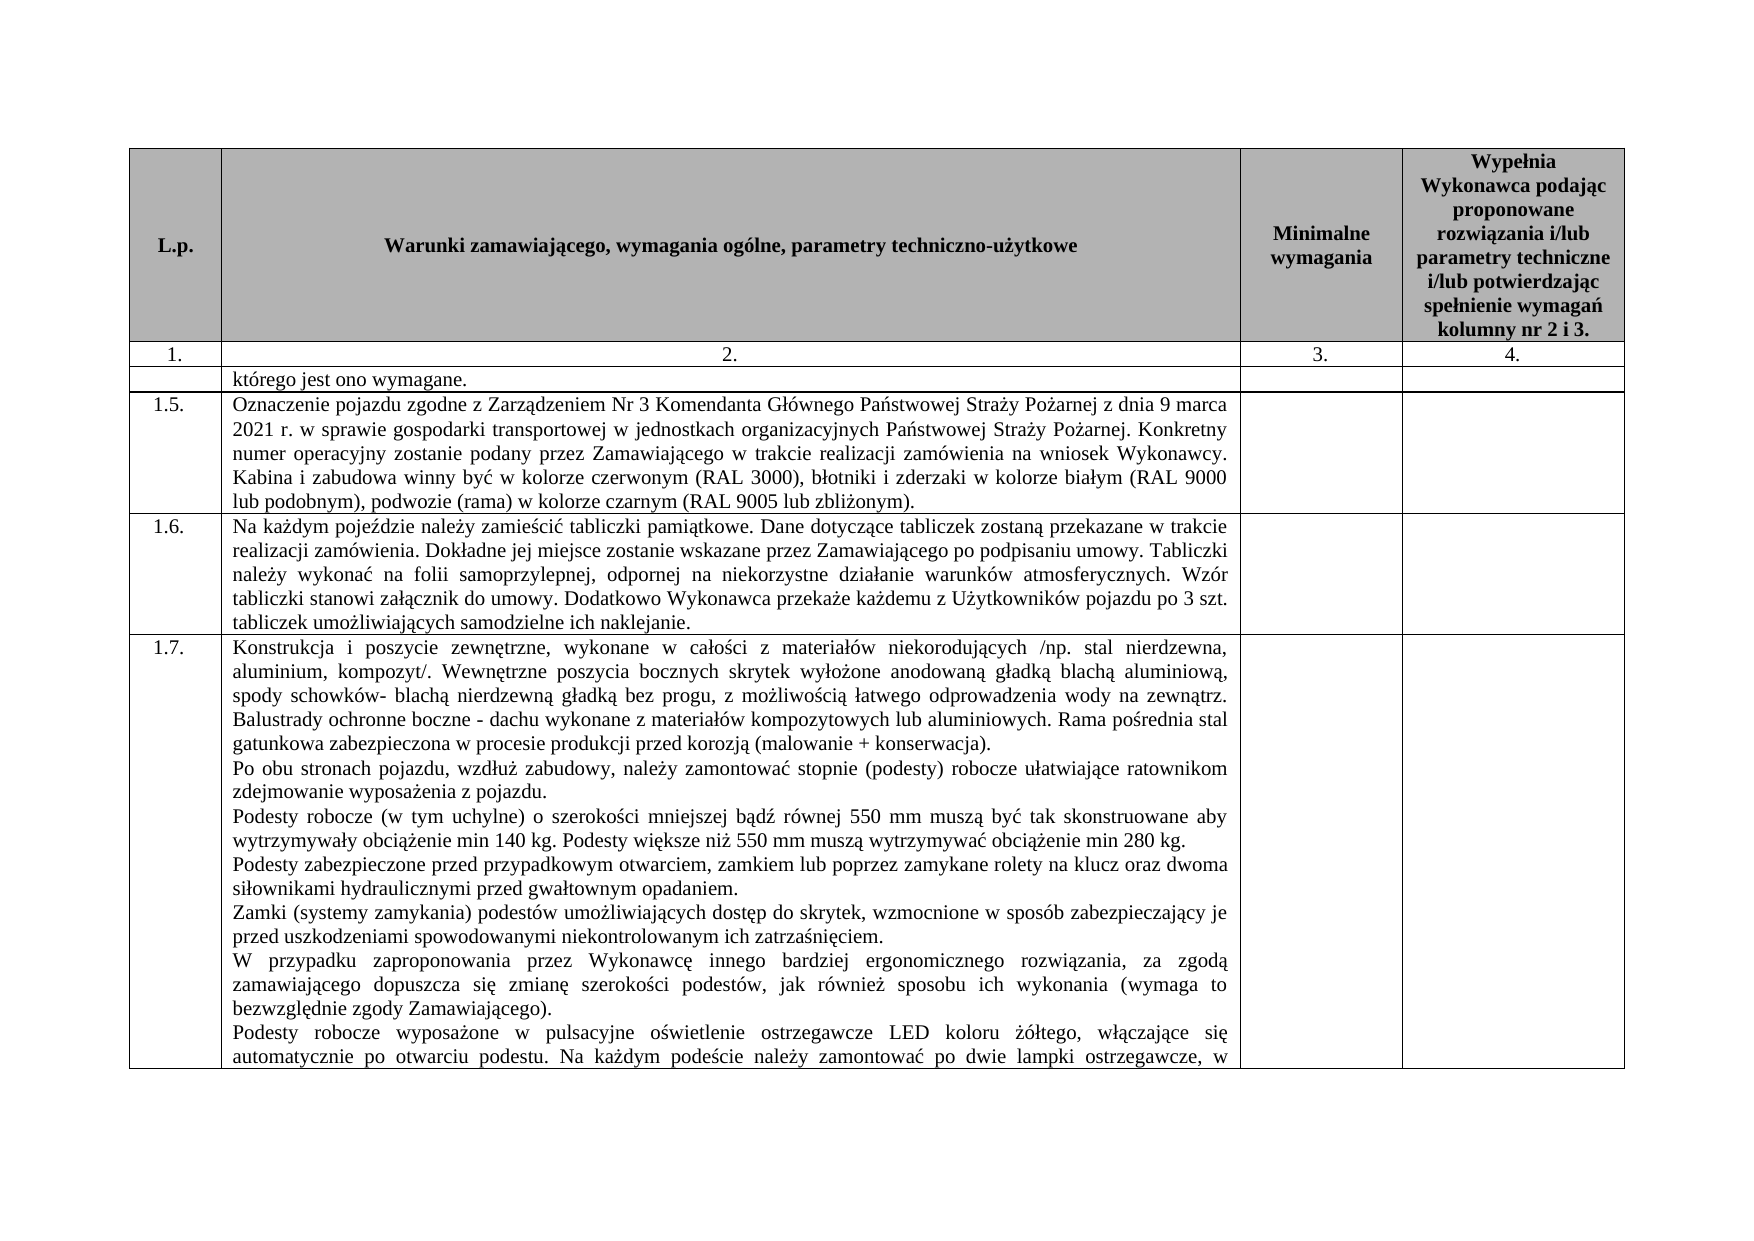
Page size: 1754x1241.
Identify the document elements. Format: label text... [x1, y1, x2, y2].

table_cell [1241, 514, 1402, 634]
table_cell [130, 635, 221, 1068]
table_cell [1241, 367, 1402, 391]
table_cell [1241, 393, 1402, 513]
table_header L.p. [130, 149, 221, 341]
table_cell [1241, 635, 1402, 1068]
table_cell Oznaczenie pojazdu zgodne z Zarządzeniem Nr 3 Komendanta Głównego Państwowej Straży Pożarnej z dnia 9 marca 2021 r. w sprawie gospodarki transportowej w jednostkach organizacyjnych Państwowej Straży Pożarnej. Konkretny numer operacyjny zostanie podany przez Zamawiającego w trakcie realizacji zamówienia na wniosek Wykonawcy. Kabina i zabudowa winny być w kolorze czerwonym (RAL 3000), błotniki i zderzaki w kolorze białym (RAL 9000 lub podobnym), podwozie (rama) w kolorze czarnym (RAL 9005 lub zbliżonym). [222, 393, 1240, 513]
table_header Wypełnia Wykonawca podając proponowane rozwiązania i/lub parametry techniczne i/lub potwierdzając spełnienie wymagań kolumny nr 2 i 3. [1403, 149, 1624, 341]
table_cell [1403, 367, 1624, 391]
table_cell [1403, 514, 1624, 634]
table_cell [1241, 342, 1402, 366]
table_cell Na każdym pojeździe należy zamieścić tabliczki pamiątkowe. Dane dotyczące tabliczek zostaną przekazane w trakcie realizacji zamówienia. Dokładne jej miejsce zostanie wskazane przez Zamawiającego po podpisaniu umowy. Tabliczki należy wykonać na folii samoprzylepnej, odpornej na niekorzystne działanie warunków atmosferycznych. Wzór tabliczki stanowi załącznik do umowy. Dodatkowo Wykonawca przekaże każdemu z Użytkowników pojazdu po 3 szt. tabliczek umożliwiających samodzielne ich naklejanie. [222, 514, 1240, 634]
table_cell [1403, 635, 1624, 1068]
table_cell [130, 342, 221, 366]
table_cell [1403, 393, 1624, 513]
table_header Minimalne wymagania [1241, 149, 1402, 341]
table_cell [130, 367, 221, 391]
table_cell [130, 514, 221, 634]
table_cell [222, 342, 1240, 366]
table_header Warunki zamawiającego, wymagania ogólne, parametry techniczno-użytkowe [222, 149, 1240, 341]
table_cell [130, 393, 221, 513]
table_cell [1403, 342, 1624, 366]
